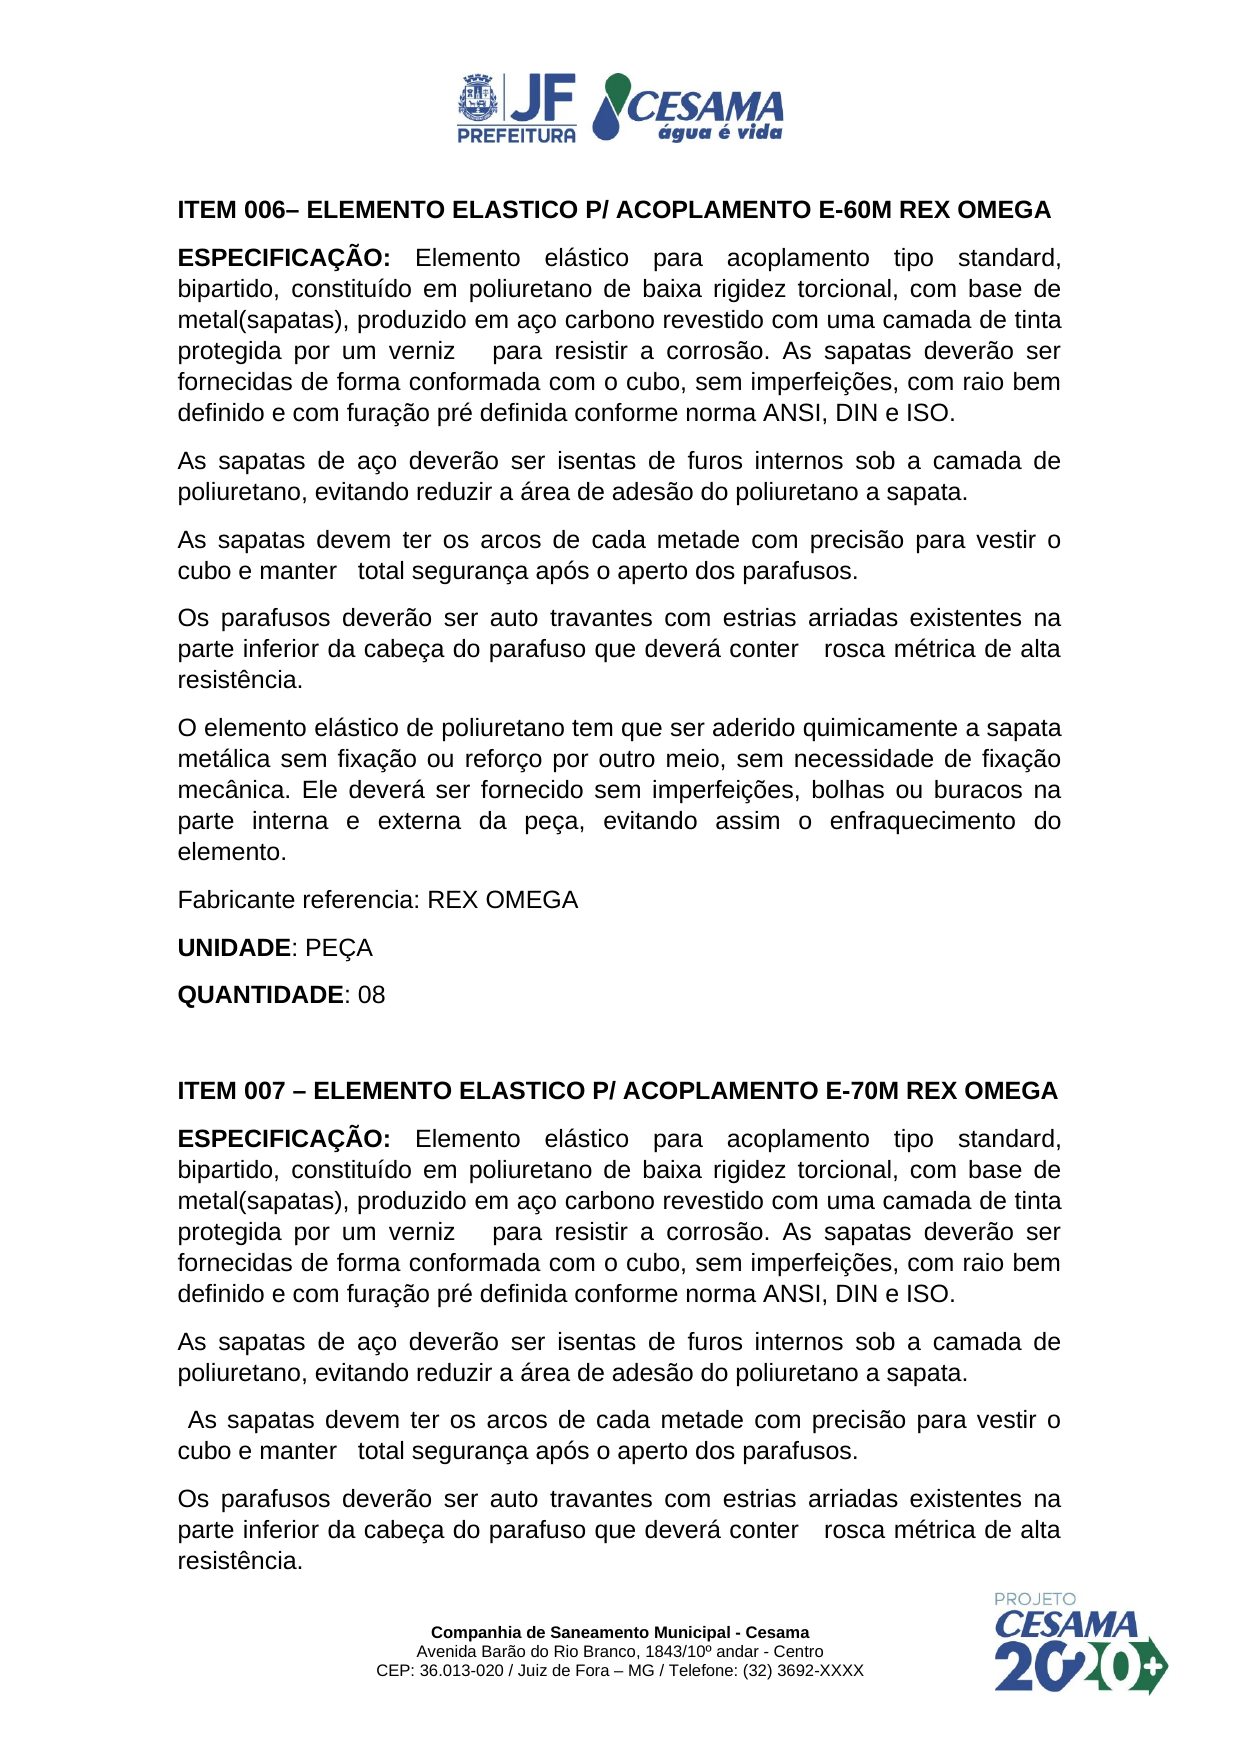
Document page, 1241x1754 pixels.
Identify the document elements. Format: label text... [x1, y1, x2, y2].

text UNIDADE: PEÇA [177, 933, 1063, 962]
text Fabricante referencia: REX OMEGA [177, 885, 1063, 914]
text ITEM 007 – ELEMENTO ELASTICO P/ ACOPLAMENTO E-70M REX OMEGA [177, 1076, 1063, 1105]
text Os parafusos deverão ser auto travantes com estrias arriadas existentes na parte inferior da cabeça do parafuso que deverá conter rosca métrica de alta resistência. [177, 603, 1063, 694]
text Os parafusos deverão ser auto travantes com estrias arriadas existentes na parte inferior da cabeça do parafuso que deverá conter rosca métrica de alta resistência. [177, 1484, 1063, 1575]
text As sapatas devem ter os arcos de cada metade com precisão para vestir o cubo e manter total segurança após o aperto dos parafusos. [177, 1405, 1063, 1465]
text ITEM 006– ELEMENTO ELASTICO P/ ACOPLAMENTO E-60M REX OMEGA [177, 195, 1063, 224]
picture [995, 1592, 1169, 1696]
text ESPECIFICAÇÃO: Elemento elástico para acoplamento tipo standard, bipartido, constituído em poliuretano de baixa rigidez torcional, com base de metal(sapatas), produzido em aço carbono revestido com uma camada de tinta protegida por um verniz para resistir a corrosão. As sapatas deverão ser fornecidas de forma conformada com o cubo, sem imperfeições, com raio bem definido e com furação pré definida conforme norma ANSI, DIN e ISO. [177, 243, 1063, 427]
text O elemento elástico de poliuretano tem que ser aderido quimicamente a sapata metálica sem fixação ou reforço por outro meio, sem necessidade de fixação mecânica. Ele deverá ser fornecido sem imperfeições, bolhas ou buracos na parte interna e externa da peça, evitando assim o enfraquecimento do elemento. [177, 713, 1063, 866]
text As sapatas de aço deverão ser isentas de furos internos sob a camada de poliuretano, evitando reduzir a área de adesão do poliuretano a sapata. [177, 446, 1063, 506]
picture [456, 73, 784, 143]
text As sapatas de aço deverão ser isentas de furos internos sob a camada de poliuretano, evitando reduzir a área de adesão do poliuretano a sapata. [177, 1327, 1063, 1386]
text QUANTIDADE: 08 [177, 981, 1063, 1009]
text ESPECIFICAÇÃO: Elemento elástico para acoplamento tipo standard, bipartido, constituído em poliuretano de baixa rigidez torcional, com base de metal(sapatas), produzido em aço carbono revestido com uma camada de tinta protegida por um verniz para resistir a corrosão. As sapatas deverão ser fornecidas de forma conformada com o cubo, sem imperfeições, com raio bem definido e com furação pré definida conforme norma ANSI, DIN e ISO. [177, 1124, 1063, 1308]
text As sapatas devem ter os arcos de cada metade com precisão para vestir o cubo e manter total segurança após o aperto dos parafusos. [177, 525, 1063, 584]
